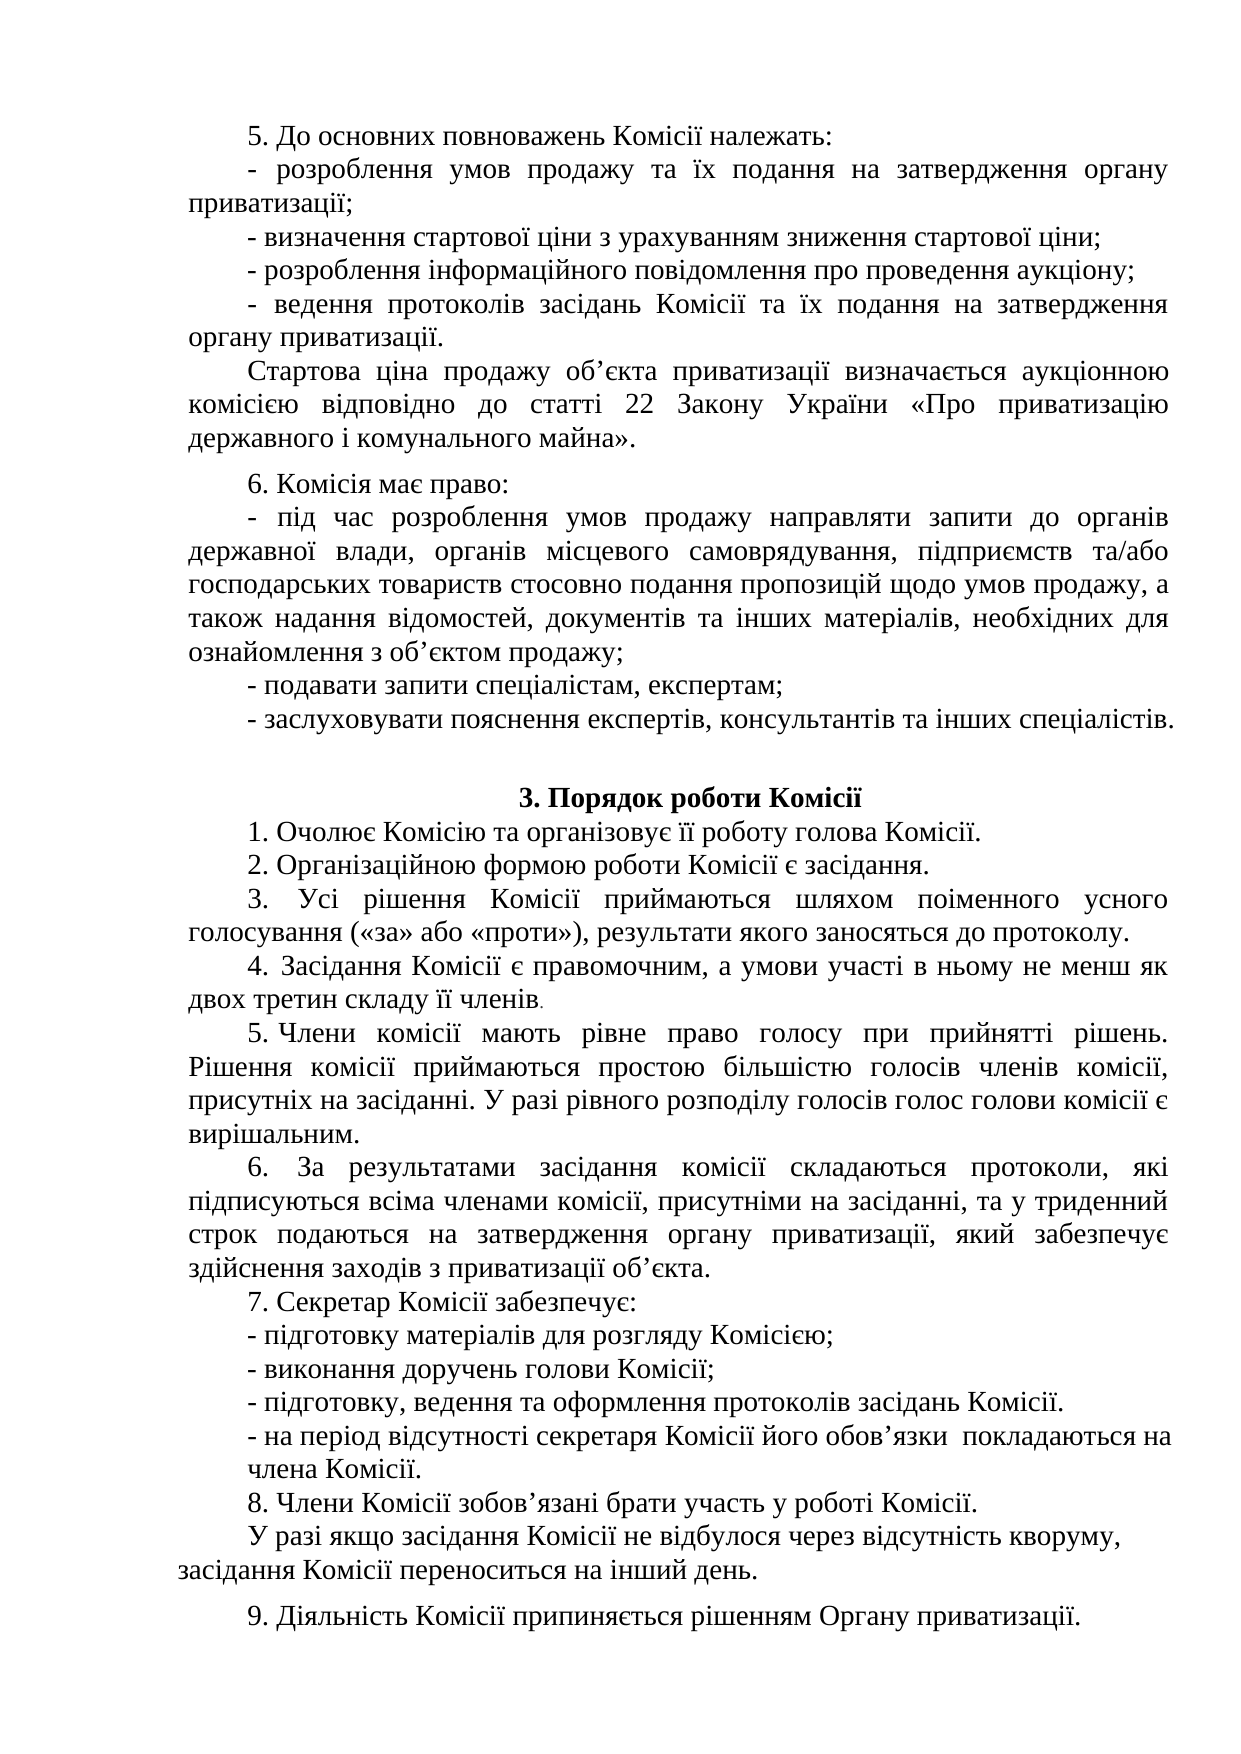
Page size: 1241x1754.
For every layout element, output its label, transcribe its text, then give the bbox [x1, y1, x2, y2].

text У разі якщо засідання Комісії не відбулося через відсутність кворуму, засідання Комісії переноситься на інший день. [177, 1518, 1181, 1586]
text 3. Порядок роботи Комісії [518, 780, 1181, 814]
list Комісія має право: [247, 466, 1181, 499]
list виконання доручень голови Комісії; [247, 1351, 1181, 1384]
list Організаційною формою роботи Комісії є засідання. [247, 847, 1181, 881]
list підготовку матеріалів для розгляду Комісією; [247, 1317, 1181, 1351]
text - підготовку, ведення та оформлення протоколів засідань Комісії. [247, 1384, 1181, 1418]
list Очолює Комісію та організовує її роботу голова Комісії. [247, 814, 1181, 847]
list За результатами засідання комісії складаються протоколи, які підписуються всіма членами комісії, присутніми на засіданні, та у триденний строк подаються на затвердження органу приватизації, який забезпечує здійснення заходів з приватизації об’єкта. [188, 1149, 1169, 1283]
list розроблення інформаційного повідомлення про проведення аукціону; [247, 252, 1181, 286]
list заслуховувати пояснення експертів, консультантів та інших спеціалістів. [247, 701, 1181, 734]
list подавати запити спеціалістам, експертам; [247, 667, 1181, 701]
list Секретар Комісії забезпечує: [247, 1284, 1181, 1317]
list Діяльність Комісії припиняється рішенням Органу приватизації. [247, 1598, 1181, 1632]
list Члени комісії мають рівне право голосу при прийнятті рішень. Рішення комісії приймаються простою більшістю голосів членів комісії, присутніх на засіданні. У разі рівного розподілу голосів голос голови комісії є вирішальним. [188, 1015, 1169, 1149]
list ведення протоколів засідань Комісії та їх подання на затвердження органу приватизації. [188, 286, 1169, 353]
list До основних повноважень Комісії належать: [247, 118, 1181, 152]
list визначення стартової ціни з урахуванням зниження стартової ціни; [247, 219, 1181, 252]
list Засідання Комісії є правомочним, а умови участі в ньому не менш як двох третин складу її членів. [188, 948, 1169, 1015]
list Члени Комісії зобов’язані брати участь у роботі Комісії. [247, 1485, 1181, 1518]
text - на період відсутності секретаря Комісії його обов’язки покладаються на члена Комісії. [247, 1418, 1181, 1485]
list розроблення умов продажу та їх подання на затвердження органу приватизації; [188, 152, 1169, 219]
text Стартова ціна продажу об’єкта приватизації визначається аукціонною комісією відповідно до статті 22 Закону України «Про приватизацію державного і комунального майна». [188, 353, 1170, 453]
list під час розроблення умов продажу направляти запити до органів державної влади, органів місцевого самоврядування, підприємств та/або господарських товариств стосовно подання пропозицій щодо умов продажу, а також надання відомостей, документів та інших матеріалів, необхідних для ознайомлення з об’єктом продажу; [188, 499, 1170, 667]
list Усі рішення Комісії приймаються шляхом поіменного усного голосування («за» або «проти»), результати якого заносяться до протоколу. [188, 881, 1169, 948]
